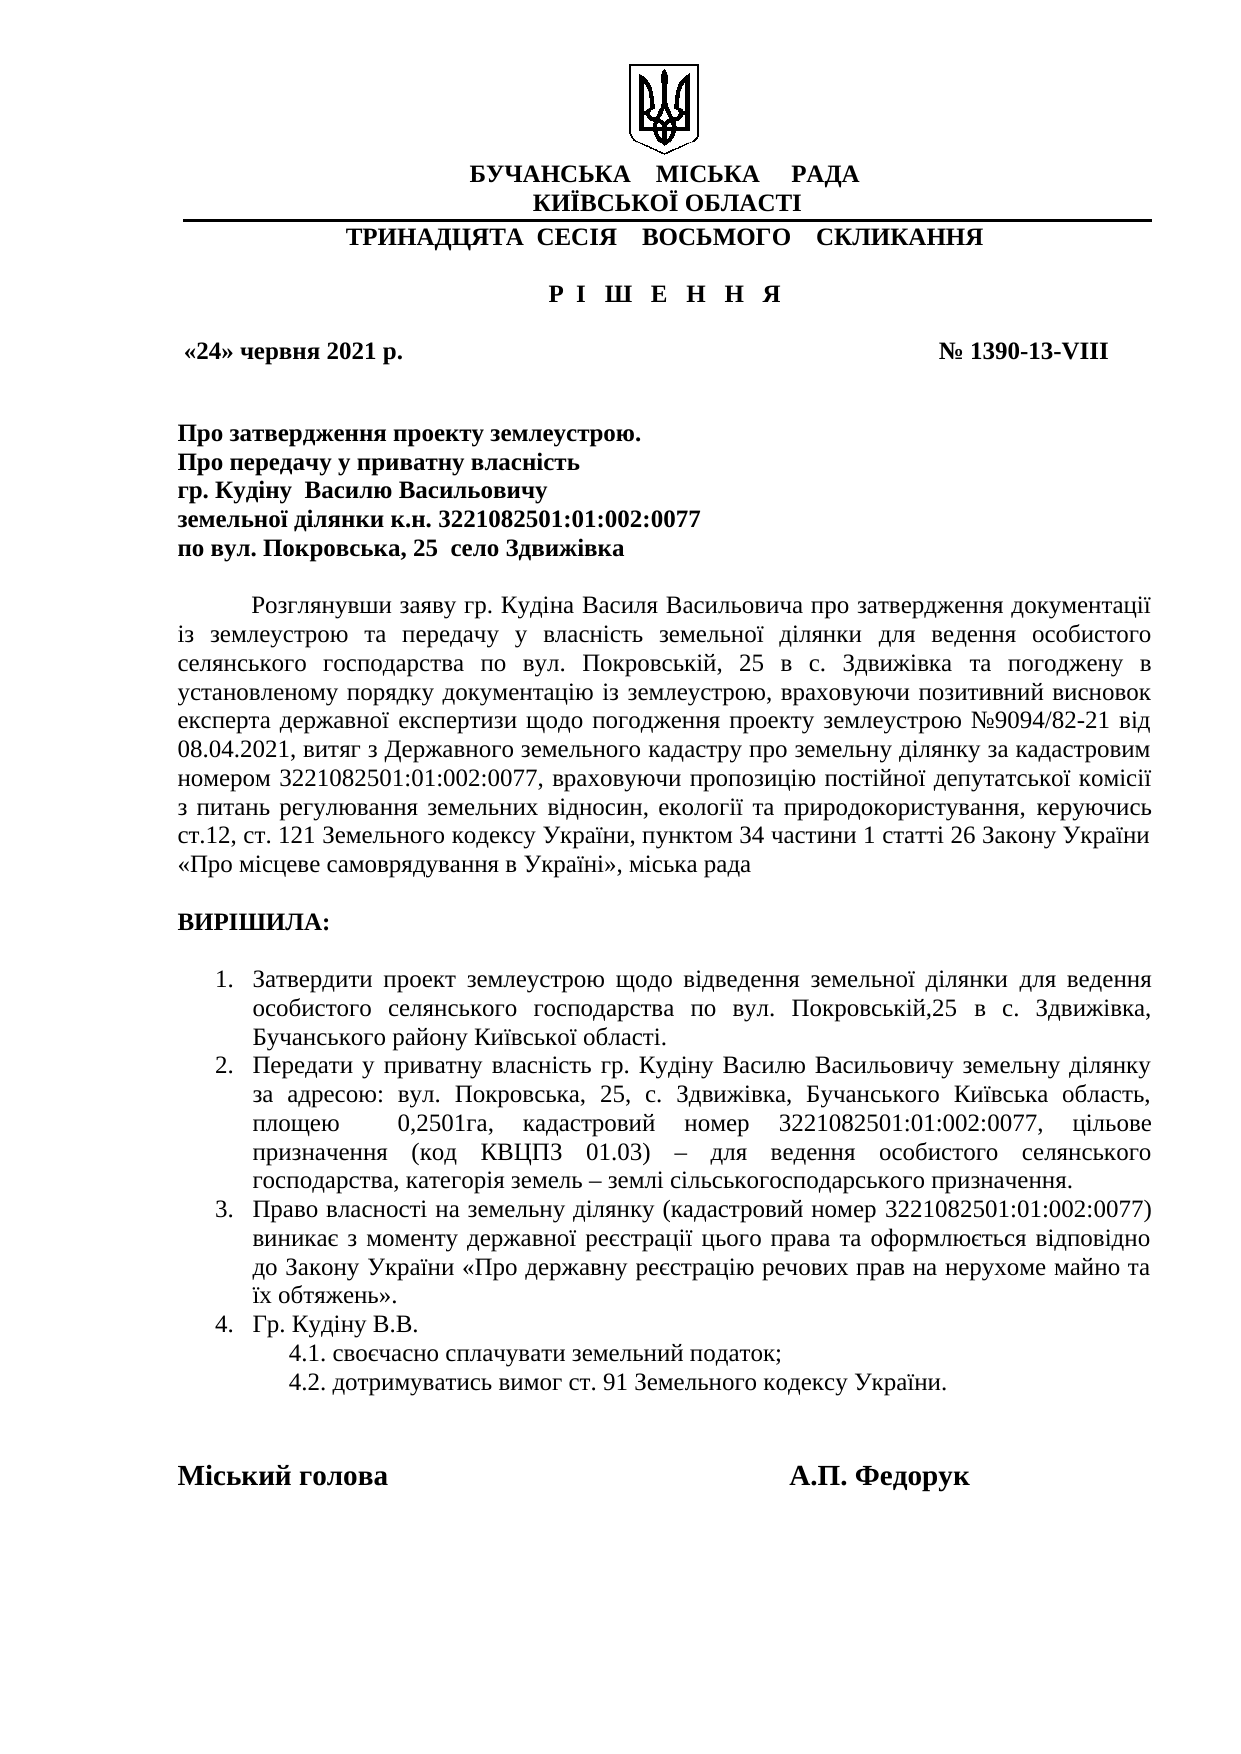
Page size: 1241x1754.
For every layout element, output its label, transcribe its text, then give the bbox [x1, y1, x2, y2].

text Про передачу у приватну власність [177, 447, 1152, 475]
text БУЧАНСЬКА МІСЬКА РАДА [177, 159, 1152, 188]
text земельної ділянки к.н. 3221082501:01:002:0077 [177, 504, 1152, 533]
text Розглянувши заяву гр. Кудіна Василя Васильовича про затвердження документації із землеустрою та передачу у власність земельної ділянки для ведення особистого селянського господарства по вул. Покровській, 25 в с. Здвижівка та погоджену в установленому порядку документацію із землеустрою, враховуючи позитивний висновок експерта державної експертизи щодо погодження проекту землеустрою №9094/82-21 від 08.04.2021, витяг з Державного земельного кадастру про земельну ділянку за кадастровим номером 3221082501:01:002:0077, враховуючи пропозицію постійної депутатської комісії з питань регулювання земельних відносин, екології та природокористування, керуючись ст.12, ст. 121 Земельного кодексу України, пунктом 34 частини 1 статті 26 Закону України «Про місцеве самоврядування в Україні», міська рада [177, 590, 1152, 878]
text Про затвердження проекту землеустрою. [177, 418, 1152, 447]
text «24» червня 2021 р. № 1390-13-VIIІ [177, 336, 1152, 365]
text ВИРІШИЛА: [177, 907, 1152, 935]
text КИЇВСЬКОЇ ОБЛАСТІ [183, 188, 1152, 219]
text ТРИНАДЦЯТА СЕСІЯ ВОСЬМОГО СКЛИКАННЯ [177, 222, 1152, 251]
list Гр. Кудіну В.В. [215, 1309, 1152, 1338]
text по вул. Покровська, 25 село Здвижівка [177, 533, 1152, 562]
list Передати у приватну власність гр. Кудіну Василю Васильовичу земельну ділянку за адресою: вул. Покровська, 25, с. Здвижівка, Бучанського Київська область, площею 0,2501га, кадастровий номер 3221082501:01:002:0077, цільове призначення (код КВЦПЗ 01.03) – для ведення особистого селянського господарства, категорія земель – землі сільськогосподарського призначення. [215, 1050, 1152, 1194]
list Затвердити проект землеустрою щодо відведення земельної ділянки для ведення особистого селянського господарства по вул. Покровській,25 в с. Здвижівка, Бучанського району Київської області. [215, 964, 1152, 1050]
list 4.1. своєчасно сплачувати земельний податок; [288, 1338, 1152, 1367]
list Право власності на земельну ділянку (кадастровий номер 3221082501:01:002:0077) виникає з моменту державної реєстрації цього права та оформлюється відповідно до Закону України «Про державну реєстрацію речових прав на нерухоме майно та їх обтяжень». [215, 1194, 1152, 1309]
text Міський голова А.П. Федорук [177, 1458, 1152, 1491]
list 4.2. дотримуватись вимог ст. 91 Земельного кодексу України. [288, 1367, 1152, 1395]
text Р І Ш Е Н Н Я [177, 279, 1152, 308]
text гр. Кудіну Василю Васильовичу [177, 475, 1152, 504]
